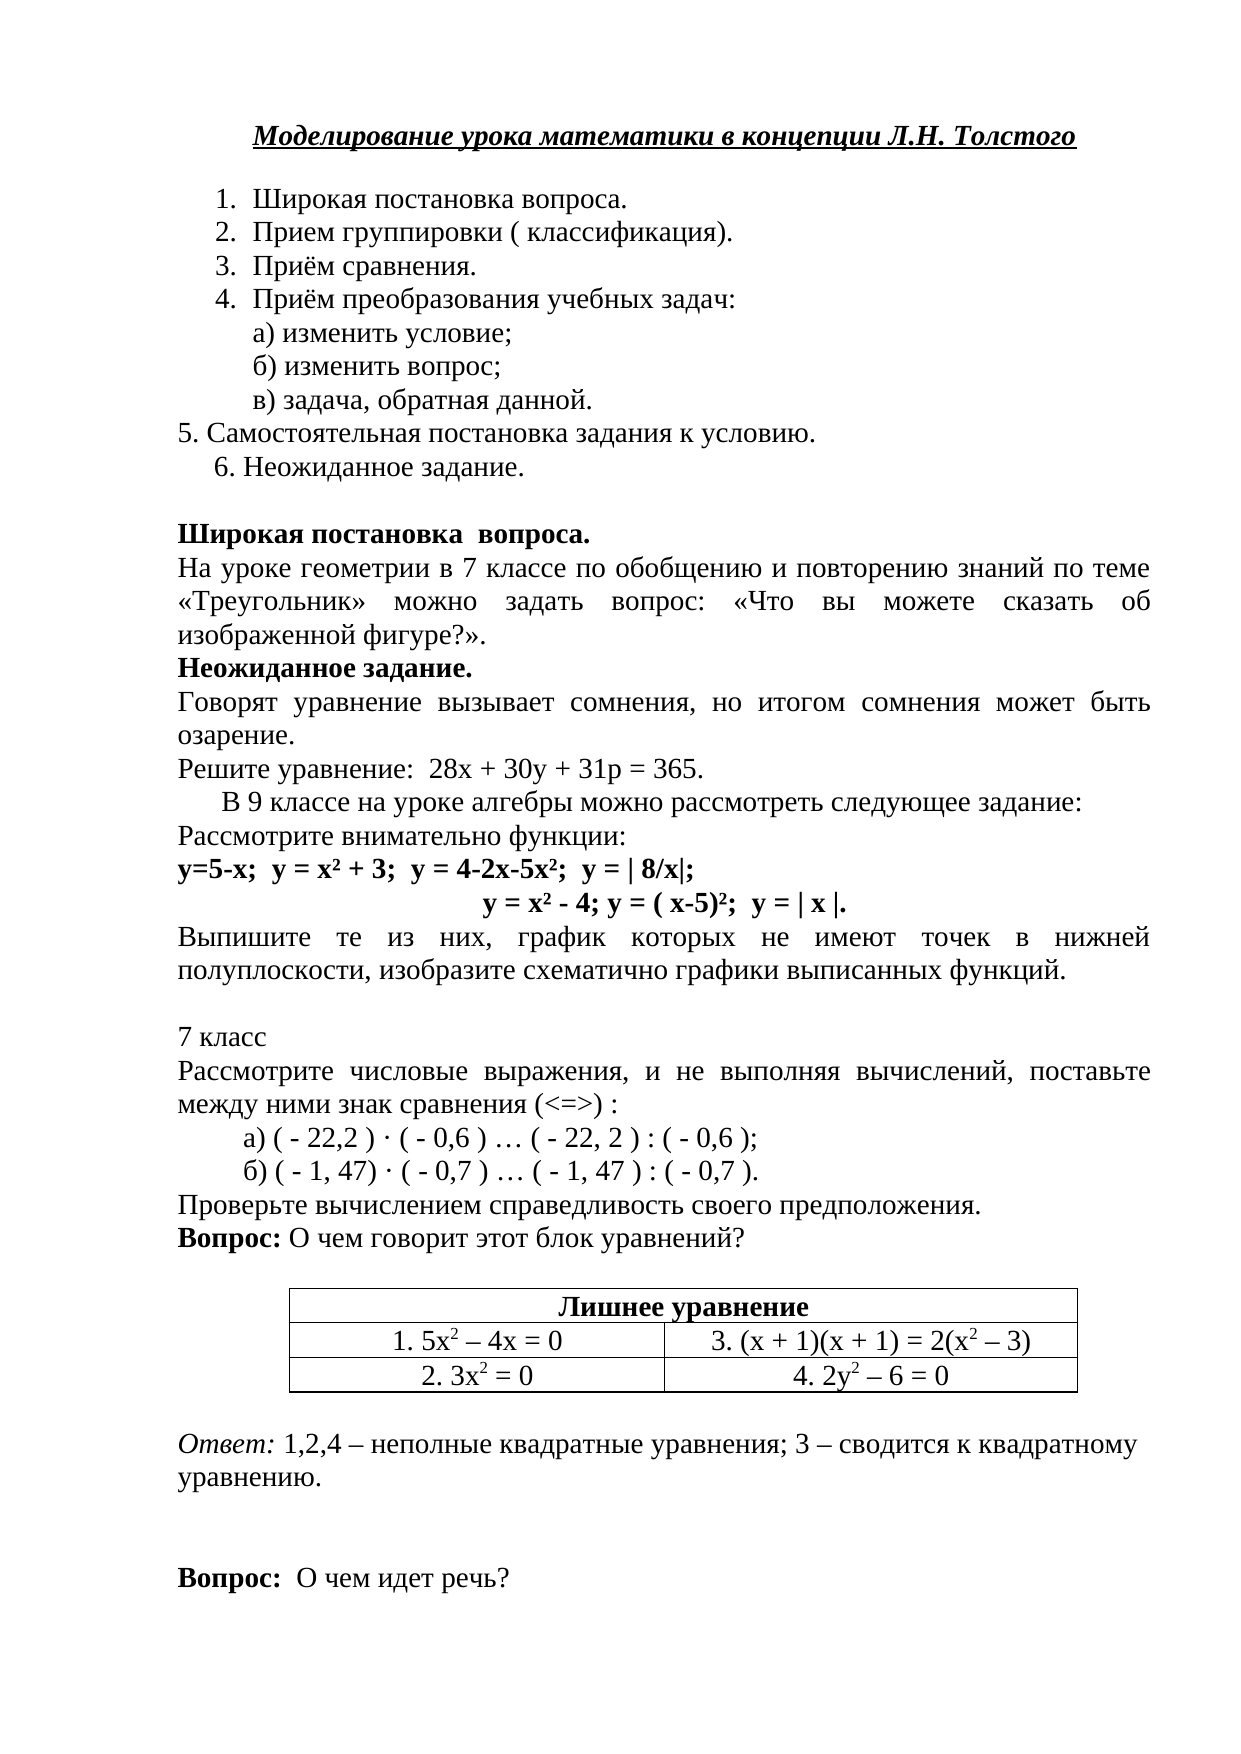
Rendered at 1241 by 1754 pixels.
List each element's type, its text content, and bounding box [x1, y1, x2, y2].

table_header Лишнее уравнение [290, 1289, 1077, 1322]
text Вопрос: О чем говорит этот блок уравнений? [177, 1221, 1152, 1254]
text 7 класс [177, 1019, 1152, 1053]
text Неожиданное задание. [177, 650, 1152, 684]
text Моделирование урока математики в концепции Л.Н. Толстого [177, 118, 1152, 152]
list Приём преобразования учебных задач: [215, 281, 1152, 315]
list а) изменить условие; [252, 315, 1152, 348]
text Говорят уравнение вызывает сомнения, но итогом сомнения может быть озарение. [177, 684, 1152, 751]
text Вопрос: О чем идет речь? [177, 1560, 1152, 1594]
table_cell 4. 2у2 – 6 = 0 [665, 1358, 1077, 1391]
table_cell 2. 3х2 = 0 [290, 1358, 664, 1391]
text В 9 классе на уроке алгебры можно рассмотреть следующее задание: [177, 784, 1152, 818]
list Приём сравнения. [215, 248, 1152, 281]
text На уроке геометрии в 7 классе по обобщению и повторению знаний по теме «Треугольник» можно задать вопрос: «Что вы можете сказать об изображенной фигуре?». [177, 550, 1152, 650]
table_cell 3. (х + 1)(х + 1) = 2(х2 – 3) [665, 1323, 1077, 1357]
text Широкая постановка вопроса. [177, 516, 1152, 550]
text 6. Неожиданное задание. [177, 449, 1152, 483]
text у = х² - 4; у = ( х-5)²; у = | х |. [177, 885, 1152, 919]
text Ответ: 1,2,4 – неполные квадратные уравнения; 3 – сводится к квадратному уравнению. [177, 1426, 1152, 1493]
text Решите уравнение: 28х + 30у + 31р = 365. [177, 751, 1152, 784]
text а) ( - 22,2 ) · ( - 0,6 ) … ( - 22, 2 ) : ( - 0,6 ); [177, 1120, 1152, 1153]
text Рассмотрите внимательно функции: [177, 818, 1152, 852]
text 5. Самостоятельная постановка задания к условию. [177, 416, 1152, 449]
list б) изменить вопрос; [252, 348, 1152, 382]
text Проверьте вычислением справедливость своего предположения. [177, 1187, 1152, 1221]
text Выпишите те из них, график которых не имеют точек в нижней полуплоскости, изобразите схематично графики выписанных функций. [177, 919, 1152, 986]
text б) ( - 1, 47) · ( - 0,7 ) … ( - 1, 47 ) : ( - 0,7 ). [177, 1153, 1152, 1187]
list Прием группировки ( классификация). [215, 214, 1152, 248]
text у=5-х; у = х² + 3; у = 4-2х-5х²; у = | 8/х|; [177, 852, 1152, 885]
list Широкая постановка вопроса. [215, 181, 1152, 214]
table_cell 1. 5х2 – 4х = 0 [290, 1323, 664, 1357]
text Рассмотрите числовые выражения, и не выполняя вычислений, поставьте между ними знак сравнения (<=>) : [177, 1053, 1152, 1120]
list в) задача, обратная данной. [252, 382, 1152, 416]
